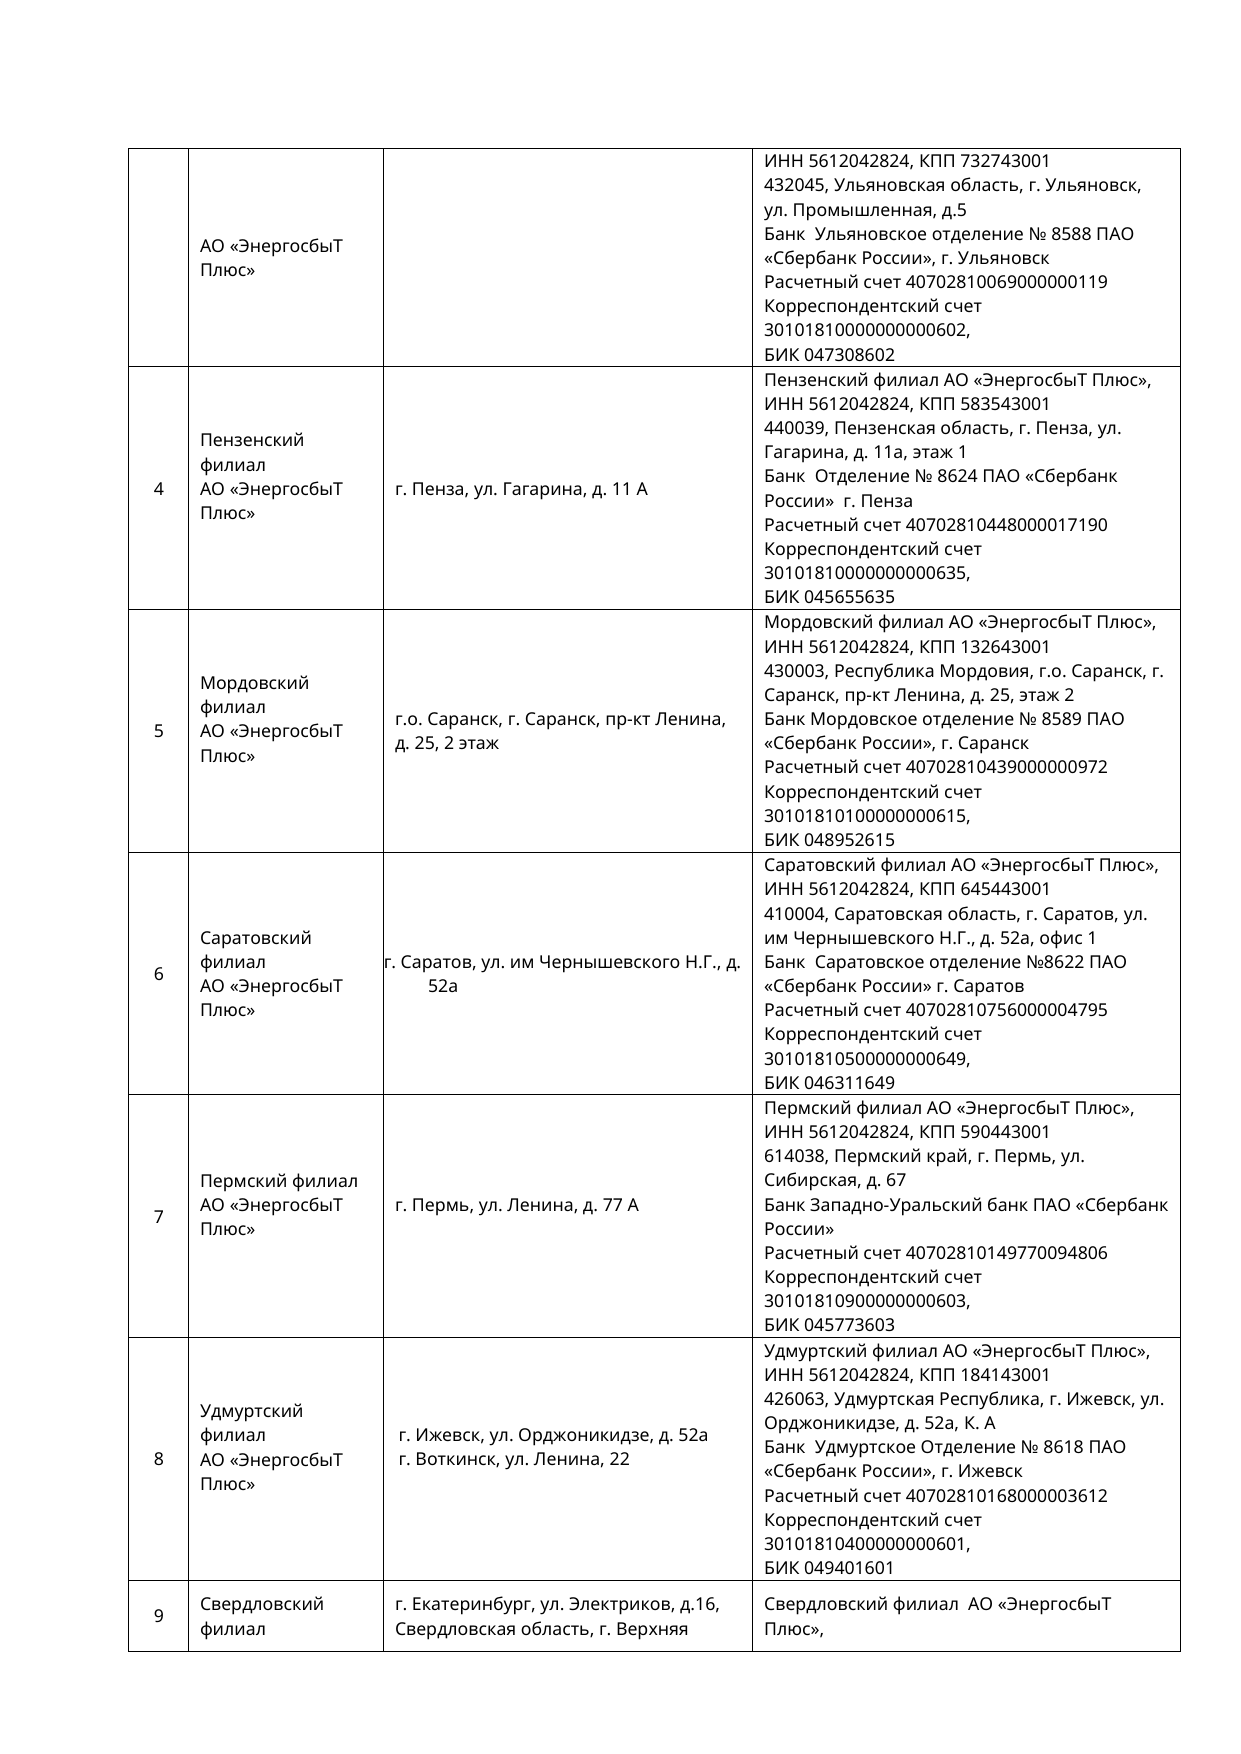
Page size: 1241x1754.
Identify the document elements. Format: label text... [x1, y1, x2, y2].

table_cell Удмуртский филиал АО «ЭнергосбыТ Плюс», ИНН 5612042824, КПП 184143001 426063, Удмуртская Республика, г. Ижевск, ул. Орджоникидзе, д. 52а, К. А Банк Удмуртское Отделение № 8618 ПАО «Сбербанк России», г. Ижевск Расчетный счет 40702810168000003612 Корреспондентский счет 30101810400000000601, БИК 049401601 [753, 1338, 1180, 1580]
table_cell г. Пенза, ул. Гагарина, д. 11 А [384, 367, 752, 609]
table_cell Мордовский филиал АО «ЭнергосбыТ Плюс» [189, 610, 383, 852]
table_cell 9 [129, 1581, 188, 1651]
table_cell 5 [129, 610, 188, 852]
table_cell Пензенский филиал АО «ЭнергосбыТ Плюс» [189, 367, 383, 609]
table_cell Пермский филиал АО «ЭнергосбыТ Плюс» [189, 1095, 383, 1337]
table_cell Саратовский филиал АО «ЭнергосбыТ Плюс» [189, 853, 383, 1094]
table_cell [753, 1581, 1180, 1651]
table_cell 6 [129, 853, 188, 1094]
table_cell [384, 149, 752, 366]
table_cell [384, 1581, 752, 1651]
table_cell 7 [129, 1095, 188, 1337]
table_cell 8 [129, 1338, 188, 1580]
table_cell Пензенский филиал АО «ЭнергосбыТ Плюс», ИНН 5612042824, КПП 583543001 440039, Пензенская область, г. Пенза, ул. Гагарина, д. 11а, этаж 1 Банк Отделение № 8624 ПАО «Сбербанк России» г. Пенза Расчетный счет 40702810448000017190 Корреспондентский счет 30101810000000000635, БИК 045655635 [753, 367, 1180, 609]
table_cell Мордовский филиал АО «ЭнергосбыТ Плюс», ИНН 5612042824, КПП 132643001 430003, Республика Мордовия, г.о. Саранск, г. Саранск, пр-кт Ленина, д. 25, этаж 2 Банк Мордовское отделение № 8589 ПАО «Сбербанк России», г. Саранск Расчетный счет 40702810439000000972 Корреспондентский счет 30101810100000000615, БИК 048952615 [753, 610, 1180, 852]
table_cell Саратовский филиал АО «ЭнергосбыТ Плюс», ИНН 5612042824, КПП 645443001 410004, Саратовская область, г. Саратов, ул. им Чернышевского Н.Г., д. 52а, офис 1 Банк Саратовское отделение №8622 ПАО «Сбербанк России» г. Саратов Расчетный счет 40702810756000004795 Корреспондентский счет 30101810500000000649, БИК 046311649 [753, 853, 1180, 1094]
table_cell Пермский филиал АО «ЭнергосбыТ Плюс», ИНН 5612042824, КПП 590443001 614038, Пермский край, г. Пермь, ул. Сибирская, д. 67 Банк Западно-Уральский банк ПАО «Сбербанк России» Расчетный счет 40702810149770094806 Корреспондентский счет 30101810900000000603, БИК 045773603 [753, 1095, 1180, 1337]
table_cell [189, 1581, 383, 1651]
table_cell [189, 149, 383, 366]
table_cell г. Ижевск, ул. Орджоникидзе, д. 52а г. Воткинск, ул. Ленина, 22 [384, 1338, 752, 1580]
table_cell Удмуртский филиал АО «ЭнергосбыТ Плюс» [189, 1338, 383, 1580]
table_cell г.о. Саранск, г. Саранск, пр-кт Ленина, д. 25, 2 этаж [384, 610, 752, 852]
table_cell 3 [129, 149, 188, 366]
table_cell г. Пермь, ул. Ленина, д. 77 А [384, 1095, 752, 1337]
table_cell г. Саратов, ул. им Чернышевского Н.Г., д. 52а [384, 853, 752, 1094]
table_cell 4 [129, 367, 188, 609]
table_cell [753, 149, 1180, 366]
